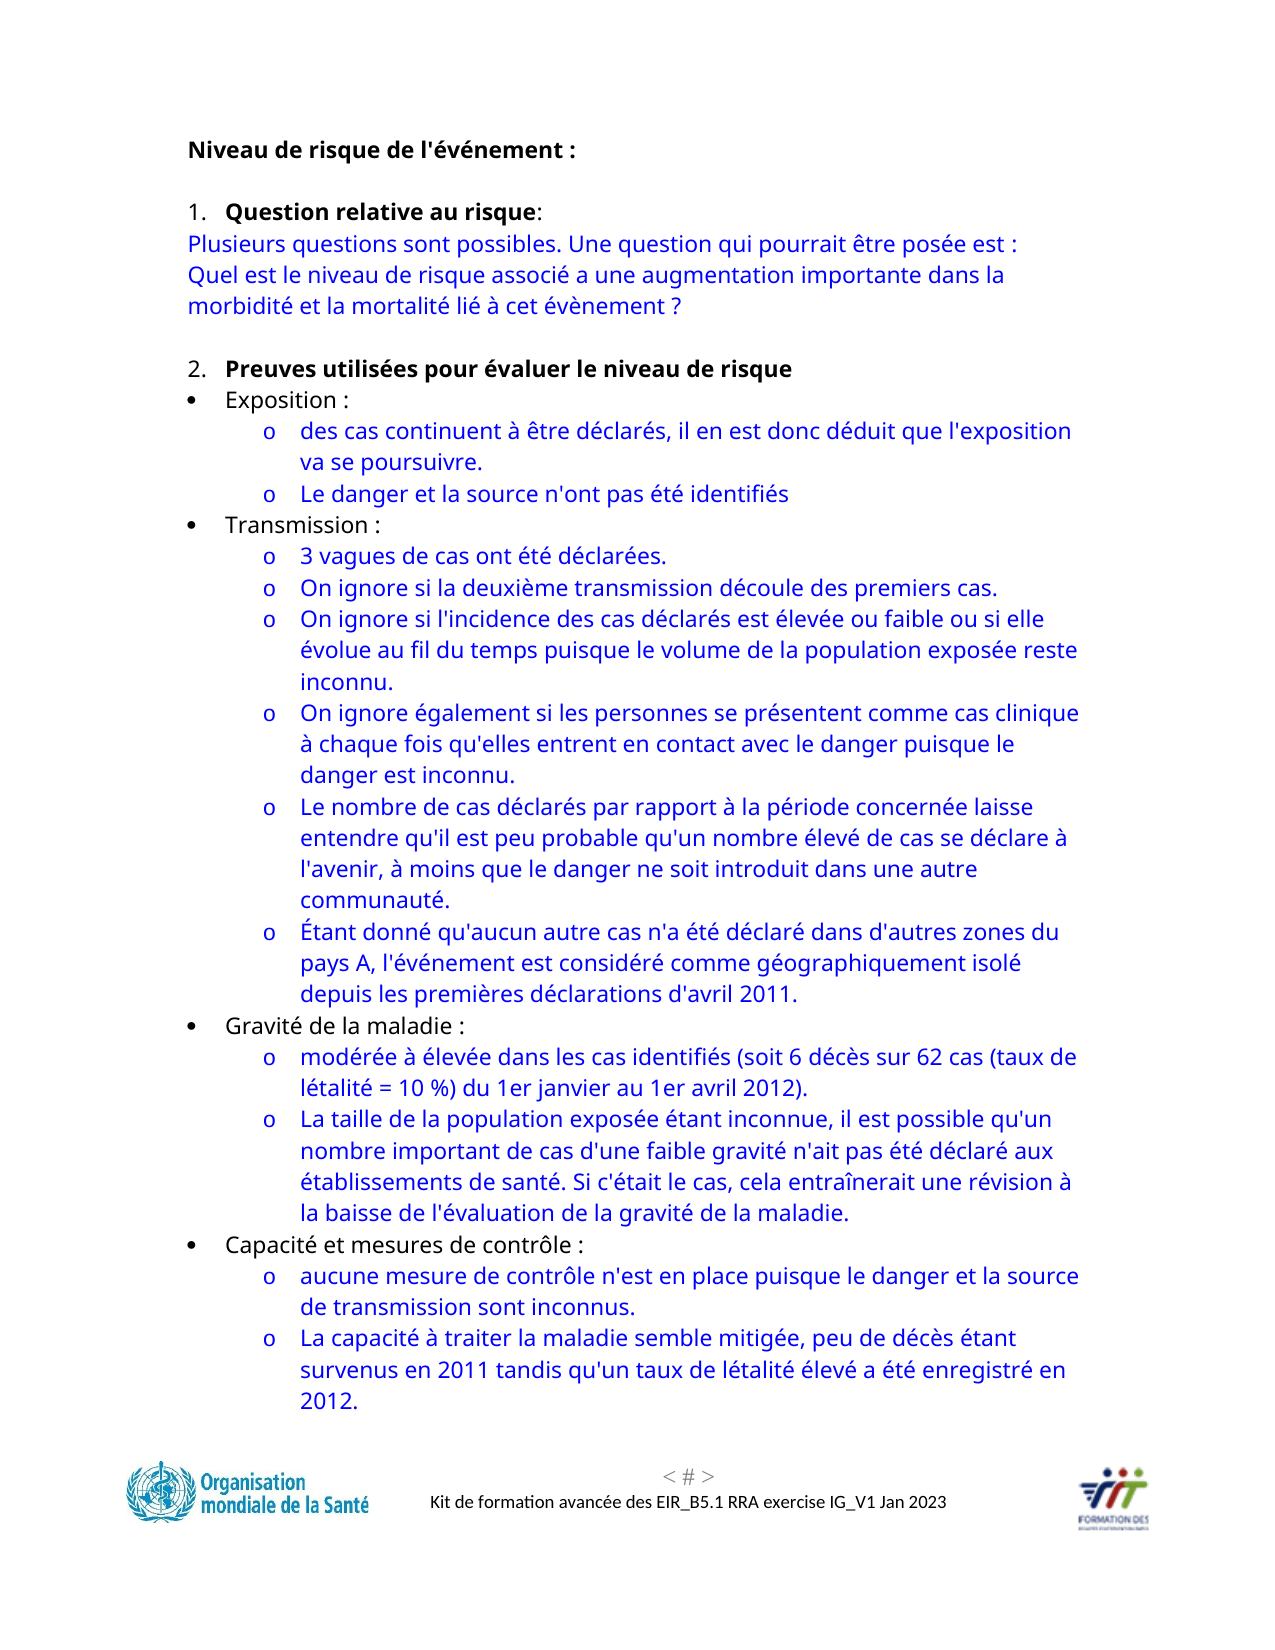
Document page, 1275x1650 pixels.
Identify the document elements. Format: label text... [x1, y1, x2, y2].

list Le danger et la source n'ont pas été identifiés [262, 478, 1087, 509]
list modérée à élevée dans les cas identifiés (soit 6 décès sur 62 cas (taux de létalité = 10 %) du 1er janvier au 1er avril 2012). [262, 1041, 1087, 1103]
list Étant donné qu'aucun autre cas n'a été déclaré dans d'autres zones du pays A, l'événement est considéré comme géographiquement isolé depuis les premières déclarations d'avril 2011. [262, 916, 1087, 1009]
list des cas continuent à être déclarés, il en est donc déduit que l'exposition va se poursuivre. [262, 415, 1087, 478]
list Question relative au risque: [187, 196, 1106, 227]
picture [126, 1461, 369, 1523]
list La taille de la population exposée étant inconnue, il est possible qu'un nombre important de cas d'une faible gravité n'ait pas été déclaré aux établissements de santé. Si c'était le cas, cela entraînerait une révision à la baisse de l'évaluation de la gravité de la maladie. [262, 1103, 1087, 1228]
list Le nombre de cas déclarés par rapport à la période concernée laisse entendre qu'il est peu probable qu'un nombre élevé de cas se déclare à l'avenir, à moins que le danger ne soit introduit dans une autre communauté. [262, 791, 1087, 916]
list Gravité de la maladie : [187, 1009, 1087, 1041]
text Quel est le niveau de risque associé a une augmentation importante dans la morbidité et la mortalité lié à cet évènement ? [187, 259, 1106, 321]
list Exposition : [187, 384, 1106, 415]
list Preuves utilisées pour évaluer le niveau de risque [187, 352, 1106, 384]
list Capacité et mesures de contrôle : [187, 1228, 1087, 1260]
picture [1063, 1461, 1158, 1551]
list aucune mesure de contrôle n'est en place puisque le danger et la source de transmission sont inconnus. [262, 1260, 1087, 1322]
list On ignore si la deuxième transmission découle des premiers cas. [262, 572, 1087, 603]
list 3 vagues de cas ont été déclarées. [262, 540, 1087, 572]
text Niveau de risque de l'événement : [187, 134, 1087, 165]
list On ignore également si les personnes se présentent comme cas clinique à chaque fois qu'elles entrent en contact avec le danger puisque le danger est inconnu. [262, 697, 1087, 791]
list Transmission : [187, 509, 1087, 540]
text Plusieurs questions sont possibles. Une question qui pourrait être posée est : [187, 227, 1106, 259]
list La capacité à traiter la maladie semble mitigée, peu de décès étant survenus en 2011 tandis qu'un taux de létalité élevé a été enregistré en 2012. [262, 1322, 1087, 1416]
list On ignore si l'incidence des cas déclarés est élevée ou faible ou si elle évolue au fil du temps puisque le volume de la population exposée reste inconnu. [262, 603, 1087, 697]
